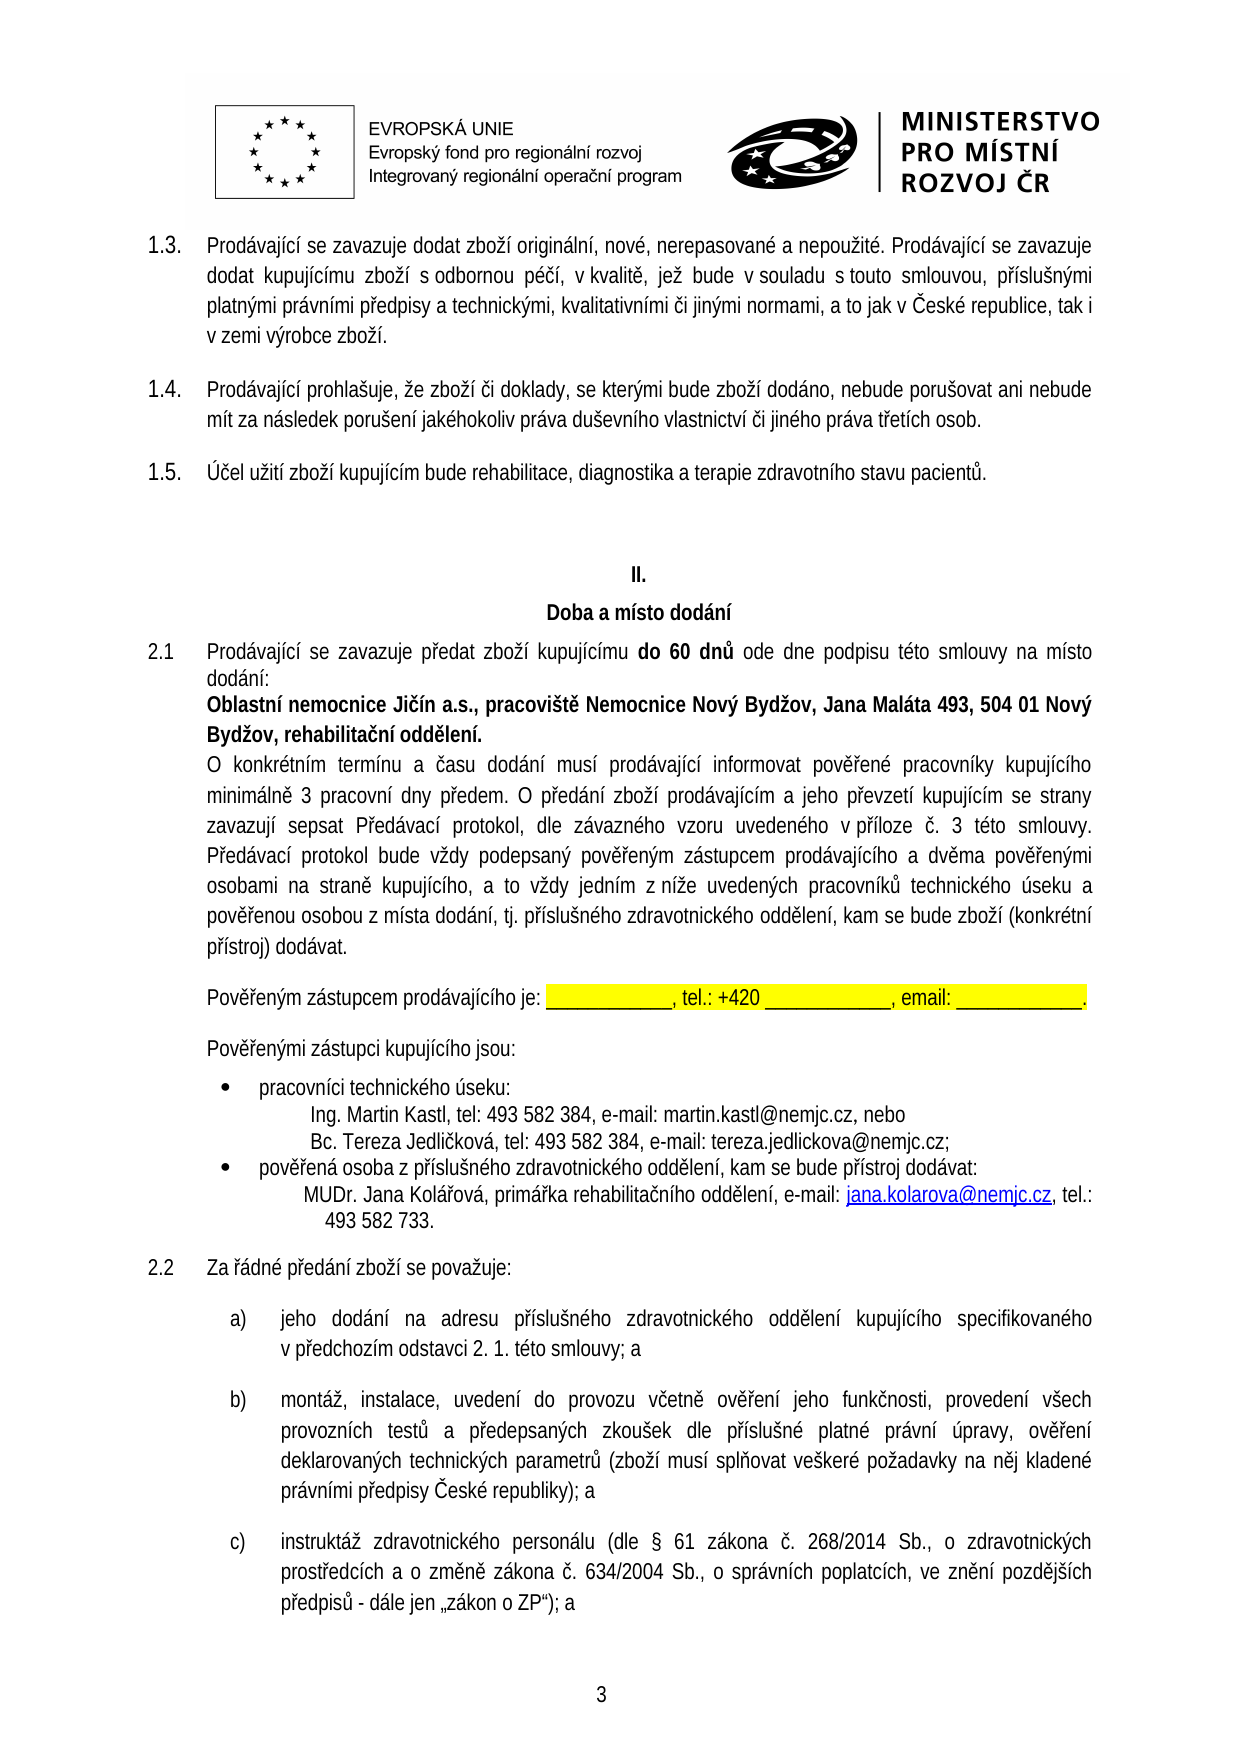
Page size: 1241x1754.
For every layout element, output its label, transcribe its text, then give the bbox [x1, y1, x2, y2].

list Prodávající se zavazuje předat zboží kupujícímu do 60 dnů ode dne podpisu této smlouvy na místo dodání: [148, 638, 1093, 691]
list Ing. Martin Kastl, tel: 493 582 384, e-mail: martin.kastl@nemjc.cz, nebo [310, 1100, 1093, 1128]
picture [184, 73, 1130, 230]
list Účel užití zboží kupujícím bude rehabilitace, diagnostika a terapie zdravotního stavu pacientů. [148, 457, 1093, 486]
list instruktáž zdravotnického personálu (dle § 61 zákona č. 268/2014 Sb., o zdravotnických prostředcích a o změně zákona č. 634/2004 Sb., o správních poplatcích, ve znění pozdějších předpisů - dále jen „zákon o ZP“); a [230, 1528, 1093, 1615]
list Bc. Tereza Jedličková, tel: 493 582 384, e-mail: tereza.jedlickova@nemjc.cz; [310, 1128, 1093, 1154]
subtitle Doba a místo dodání [185, 599, 1093, 626]
text Pověřeným zástupcem prodávajícího je: ____________, tel.: +420 ____________, email: ____________. [207, 984, 546, 1010]
list Prodávající prohlašuje, že zboží či doklady, se kterými bude zboží dodáno, nebude porušovat ani nebude mít za následek porušení jakéhokoliv práva duševního vlastnictví či jiného práva třetích osob. [148, 373, 1093, 432]
list Prodávající se zavazuje dodat zboží originální, nové, nerepasované a nepoužité. Prodávající se zavazuje dodat kupujícímu zboží s odbornou péčí, v kvalitě, jež bude v souladu s touto smlouvou, příslušnými platnými právními předpisy a technickými, kvalitativními či jinými normami, a to jak v České republice, tak i v zemi výrobce zboží. [148, 229, 1093, 349]
list pracovníci technického úseku: [221, 1073, 1093, 1100]
list pověřená osoba z příslušného zdravotnického oddělení, kam se bude přístroj dodávat: [221, 1154, 1093, 1181]
list jeho dodání na adresu příslušného zdravotnického oddělení kupujícího specifikovaného v předchozím odstavci 2. 1. této smlouvy; a [230, 1305, 1093, 1362]
list montáž, instalace, uvedení do provozu včetně ověření jeho funkčnosti, provedení všech provozních testů a předepsaných zkoušek dle příslušné platné právní úpravy, ověření deklarovaných technických parametrů (zboží musí splňovat veškeré požadavky na něj kladené právními předpisy České republiky); a [230, 1386, 1093, 1503]
list Za řádné předání zboží se považuje: [148, 1254, 1093, 1281]
text Pověřenými zástupci kupujícího jsou: [207, 1035, 1093, 1061]
list Oblastní nemocnice Jičín a.s., pracoviště Nemocnice Nový Bydžov, Jana Maláta 493, 504 01 Nový Bydžov, rehabilitační oddělení. [207, 691, 1093, 747]
list MUDr. Jana Kolářová, primářka rehabilitačního oddělení, e-mail: jana.kolarova@nemjc.cz, tel.: 493 582 733. [303, 1181, 1093, 1233]
text II. [185, 561, 1093, 587]
list O konkrétním termínu a času dodání musí prodávající informovat pověřené pracovníky kupujícího minimálně 3 pracovní dny předem. O předání zboží prodávajícím a jeho převzetí kupujícím se strany zavazují sepsat Předávací protokol, dle závazného vzoru uvedeného v příloze č. 3 této smlouvy. Předávací protokol bude vždy podepsaný pověřeným zástupcem prodávajícího a dvěma pověřenými osobami na straně kupujícího, a to vždy jedním z níže uvedených pracovníků technického úseku a pověřenou osobou z místa dodání, tj. příslušného zdravotnického oddělení, kam se bude zboží (konkrétní přístroj) dodávat. [207, 751, 1093, 959]
